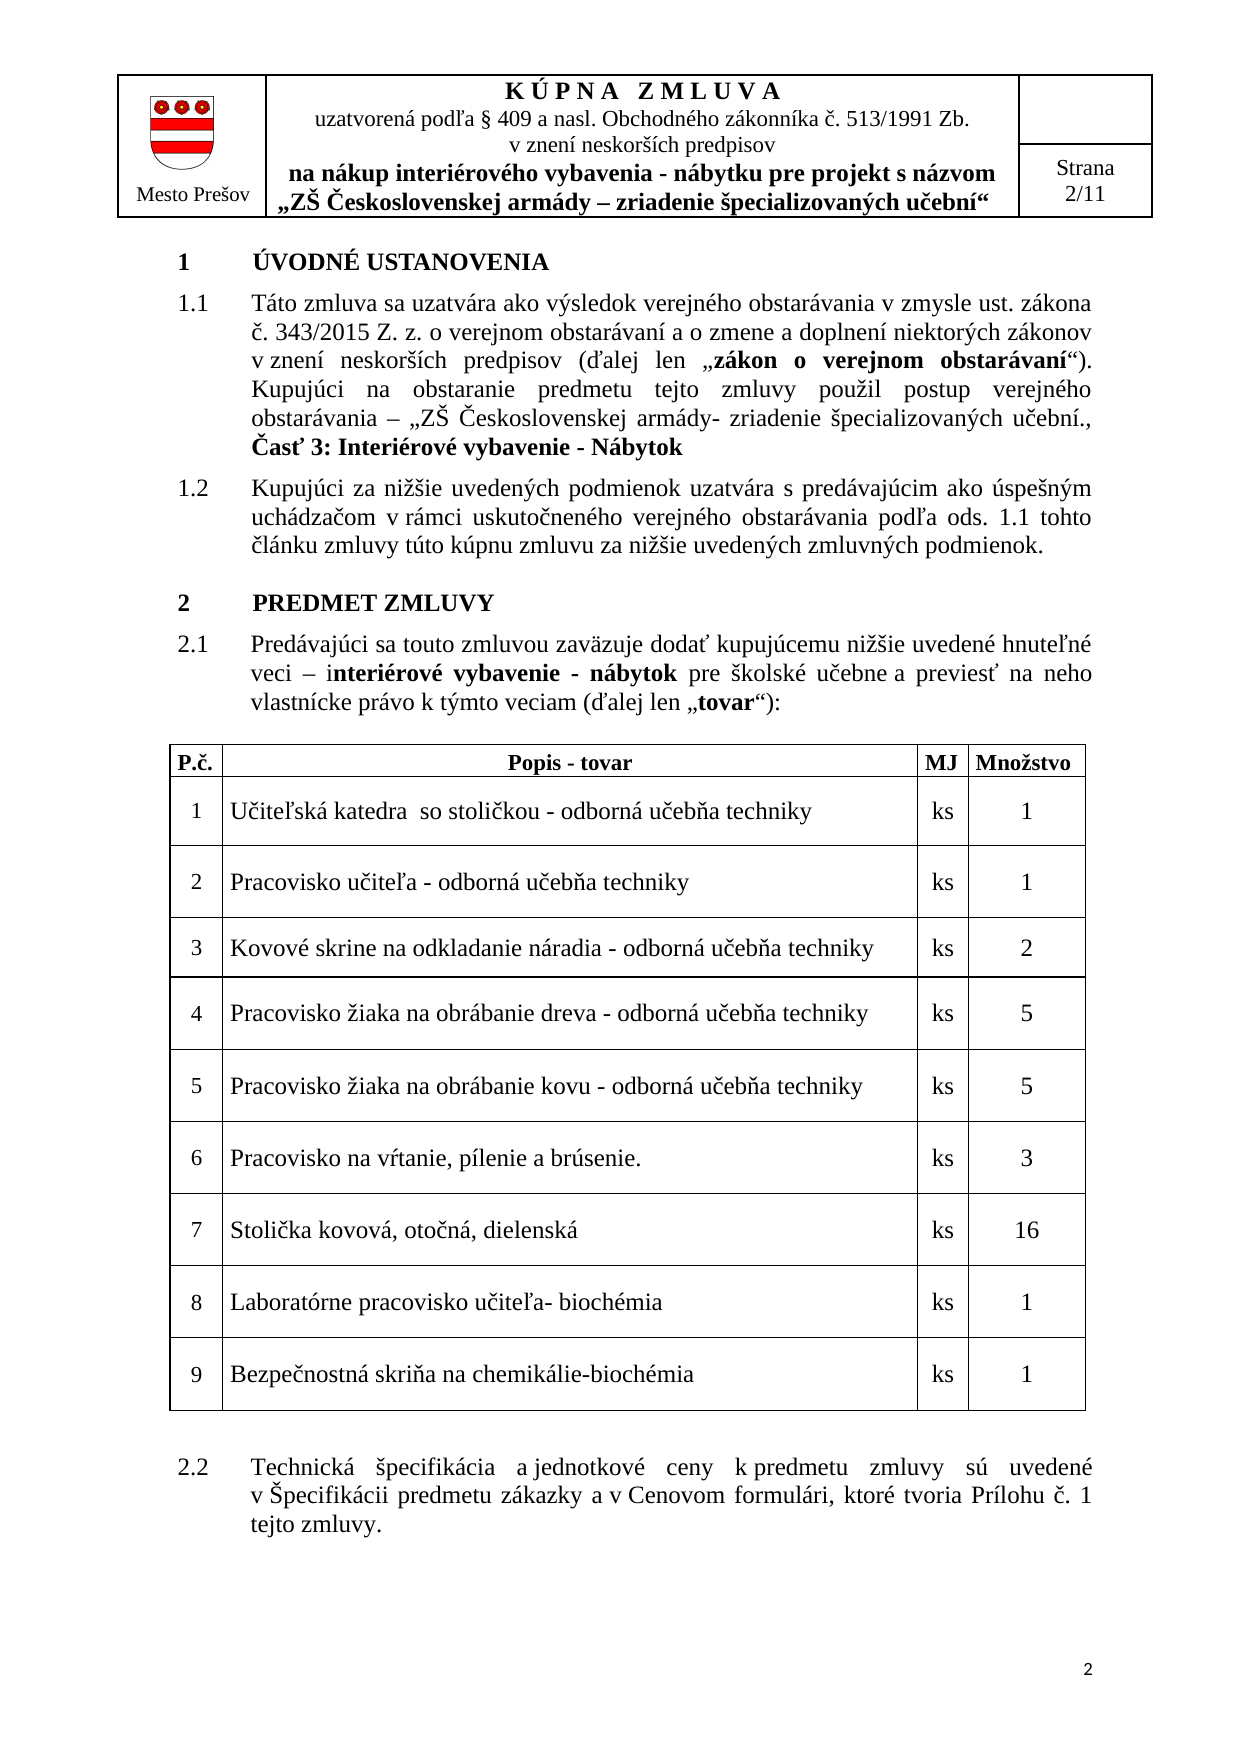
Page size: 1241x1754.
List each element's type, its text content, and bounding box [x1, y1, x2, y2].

title ÚVODNÉ USTANOVENIA [177, 247, 1092, 276]
table_cell ks [918, 1122, 968, 1193]
table_cell Kovové skrine na odkladanie náradia - odborná učebňa techniky [223, 918, 917, 976]
list Kupujúci za nižšie uvedených podmienok uzatvára s predávajúcim ako úspešným uchádzačom v rámci uskutočneného verejného obstarávania podľa ods. 1.1 tohto článku zmluvy túto kúpnu zmluvu za nižšie uvedených zmluvných podmienok. [177, 473, 1092, 559]
table_cell 8 [171, 1266, 222, 1337]
table_cell ks [918, 846, 968, 917]
table_cell Stolička kovová, otočná, dielenská [223, 1194, 917, 1265]
table_cell Pracovisko žiaka na obrábanie dreva - odborná učebňa techniky [223, 978, 917, 1048]
table_cell 5 [969, 1050, 1085, 1121]
table_header MJ [918, 745, 968, 776]
table_cell ks [918, 918, 968, 976]
table_cell 1 [969, 846, 1085, 917]
table_header P.č. [171, 745, 222, 776]
table_cell 3 [171, 918, 222, 976]
table_cell 5 [969, 978, 1085, 1048]
picture [150, 96, 214, 170]
table_cell 1 [969, 1266, 1085, 1337]
table_cell 16 [969, 1194, 1085, 1265]
table_cell ks [918, 777, 968, 845]
table_cell ks [918, 1050, 968, 1121]
table_cell 2 [969, 918, 1085, 976]
table_cell 2 [171, 846, 222, 917]
table_cell 1 [171, 777, 222, 845]
table_header Množstvo [969, 745, 1085, 776]
text 2.1 Predávajúci sa touto zmluvou zaväzuje dodať kupujúcemu nižšie uvedené hnuteľné veci – interiérové vybavenie - nábytok pre školské učebne a previesť na neho vlastnícke právo k týmto veciam (ďalej len „tovar“): [177, 629, 1092, 716]
table_cell Učiteľská katedra so stoličkou - odborná učebňa techniky [223, 777, 917, 845]
table_header Popis - tovar [223, 745, 917, 776]
table_cell Bezpečnostná skriňa na chemikálie-biochémia [223, 1338, 917, 1409]
table_cell 9 [171, 1338, 222, 1409]
table_cell 3 [969, 1122, 1085, 1193]
list PREDMET ZMLUVY [177, 588, 1092, 617]
table_cell Pracovisko žiaka na obrábanie kovu - odborná učebňa techniky [223, 1050, 917, 1121]
table_cell 1 [969, 777, 1085, 845]
table_cell ks [918, 1266, 968, 1337]
table_cell ks [918, 978, 968, 1048]
table_cell 7 [171, 1194, 222, 1265]
table_cell Pracovisko na vŕtanie, pílenie a brúsenie. [223, 1122, 917, 1193]
list Táto zmluva sa uzatvára ako výsledok verejného obstarávania v zmysle ust. zákona č. 343/2015 Z. z. o verejnom obstarávaní a o zmene a doplnení niektorých zákonov v znení neskorších predpisov (ďalej len „zákon o verejnom obstarávaní“). Kupujúci na obstaranie predmetu tejto zmluvy použil postup verejného obstarávania – „ZŠ Československej armády- zriadenie špecializovaných učební., Časť 3: Interiérové vybavenie - Nábytok [177, 288, 1092, 461]
table_cell Pracovisko učiteľa - odborná učebňa techniky [223, 846, 917, 917]
table_cell ks [918, 1338, 968, 1409]
table_cell Laboratórne pracovisko učiteľa- biochémia [223, 1266, 917, 1337]
table_cell 1 [969, 1338, 1085, 1409]
table_cell ks [918, 1194, 968, 1265]
table_cell 4 [171, 978, 222, 1048]
text 2.2 Technická špecifikácia a jednotkové ceny k predmetu zmluvy sú uvedené v Špecifikácii predmetu zákazky a v Cenovom formulári, ktoré tvoria Prílohu č. 1 tejto zmluvy. [177, 1452, 1092, 1538]
table_cell 6 [171, 1122, 222, 1193]
table_cell 5 [171, 1050, 222, 1121]
